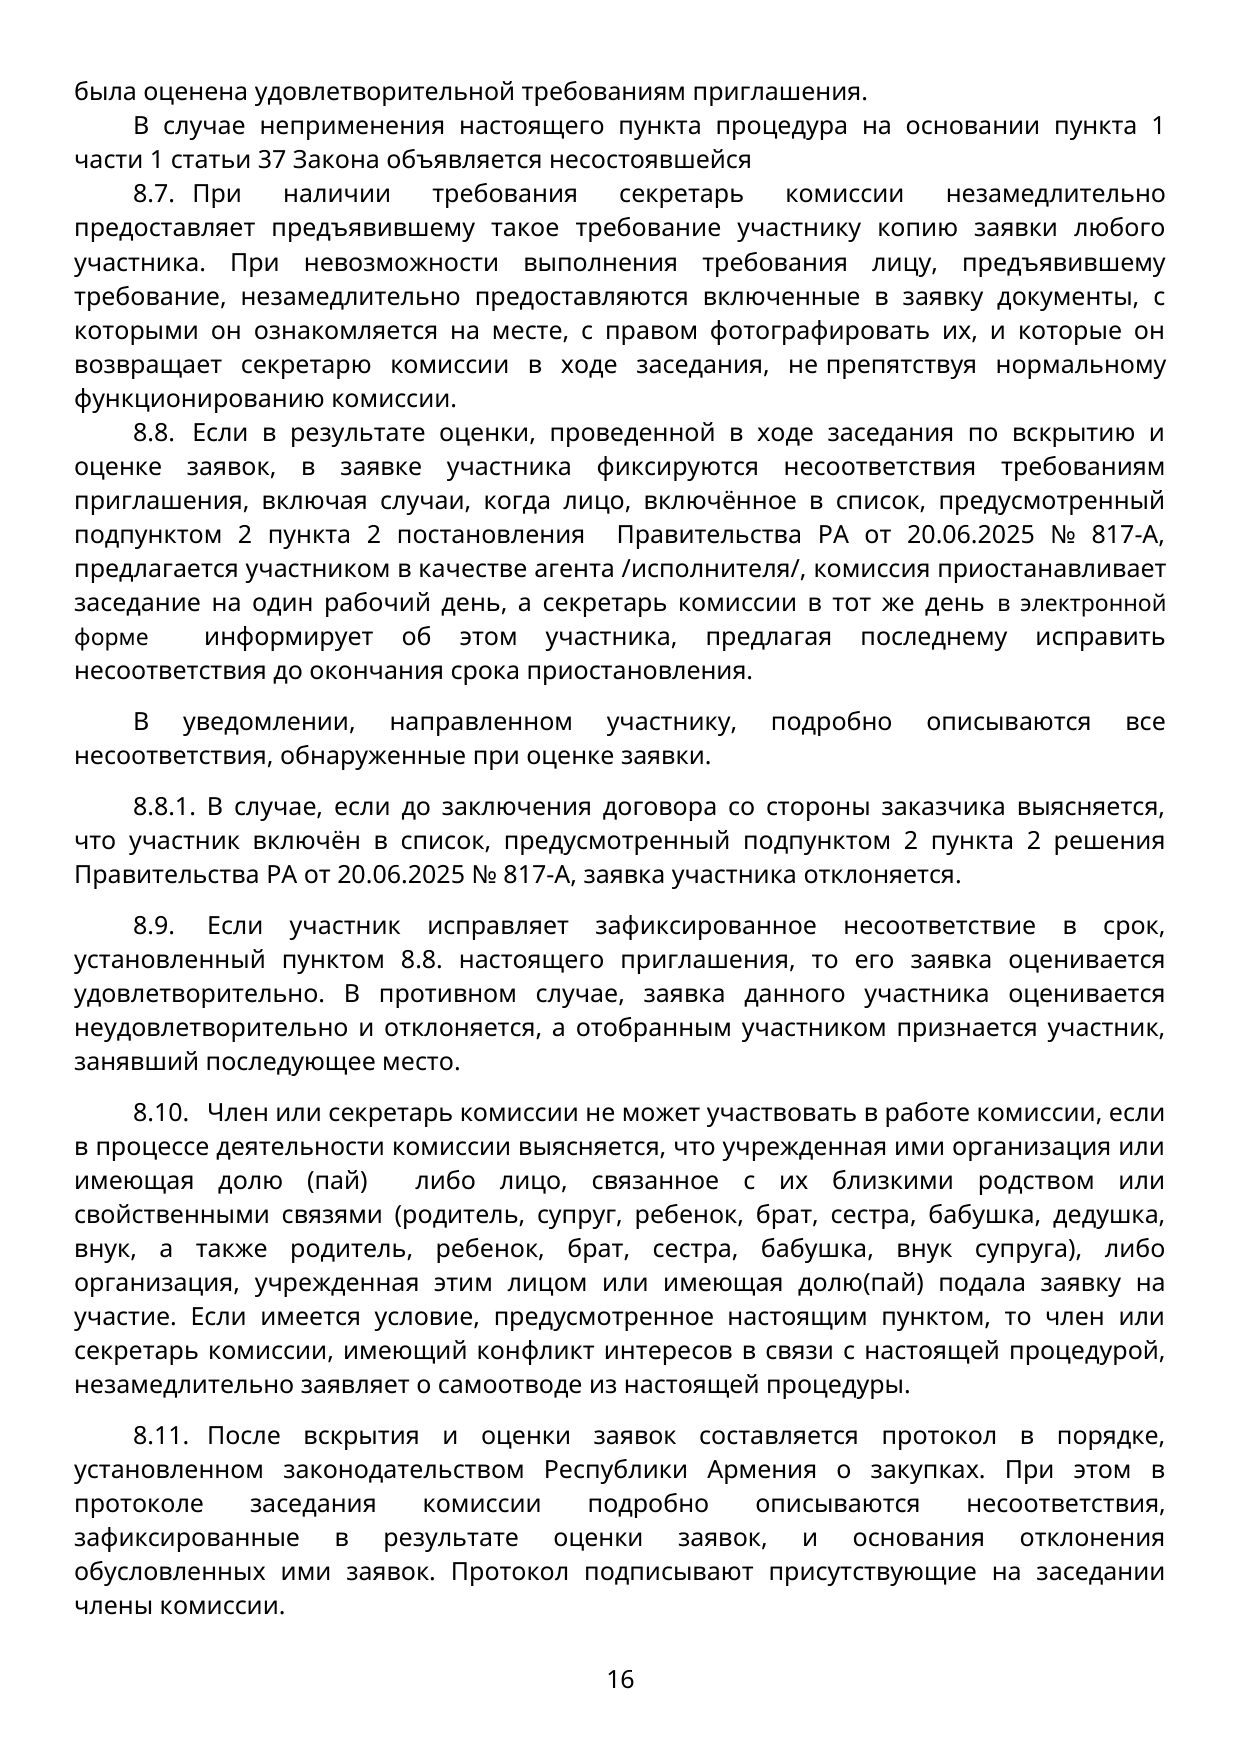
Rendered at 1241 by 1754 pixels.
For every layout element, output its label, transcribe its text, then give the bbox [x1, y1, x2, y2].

text 8.8.1. В случае, если до заключения договора со стороны заказчика выясняется, что участник включён в список, предусмотренный подпунктом 2 пункта 2 решения Правительства РА от 20.06.2025 № 817-А, заявка участника отклоняется. [74, 788, 1167, 891]
text 8.9. Если участник исправляет зафиксированное несоответствие в срок, установленный пунктом 8.8. настоящего приглашения, то его заявка оценивается удовлетворительно. В противном случае, заявка данного участника оценивается неудовлетворительно и отклоняется, а отобранным участником признается участник, занявший последующее место. [74, 907, 1167, 1078]
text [74, 74, 1167, 108]
text В случае неприменения настоящего пункта процедура на основании пункта 1 части 1 статьи 37 Закона объявляется несостоявшейся [74, 108, 1167, 176]
text В уведомлении, направленном участнику, подробно описываются все несоответствия, обнаруженные при оценке заявки. [74, 704, 1167, 772]
text 8.8. Если в результате оценки, проведенной в ходе заседания по вскрытию и оценке заявок, в заявке участника фиксируются несоответствия требованиям приглашения, включая случаи, когда лицо, включённое в список, предусмотренный подпунктом 2 пункта 2 постановления Правительства РА от 20.06.2025 № 817-А, предлагается участником в качестве агента /исполнителя/, комиссия приостанавливает заседание на один рабочий день, а секретарь комиссии в тот же день в электронной форме информирует об этом участника, предлагая последнему исправить несоответствия до окончания срока приостановления. [74, 414, 1167, 687]
text 8.10. Член или секретарь комиссии не может участвовать в работе комиссии, если в процессе деятельности комиссии выясняется, что учрежденная ими организация или имеющая долю (пай) либо лицо, связанное с их близкими родством или свойственными связями (родитель, супруг, ребенок, брат, сестра, бабушка, дедушка, внук, а также родитель, ребенок, брат, сестра, бабушка, внук супруга), либо организация, учрежденная этим лицом или имеющая долю(пай) подала заявку на участие. Если имеется условие, предусмотренное настоящим пунктом, то член или секретарь комиссии, имеющий конфликт интересов в связи с настоящей процедурой, незамедлительно заявляет о самоотводе из настоящей процедуры. [74, 1094, 1167, 1401]
text 8.7. При наличии требования секретарь комиссии незамедлительно предоставляет предъявившему такое требование участнику копию заявки любого участника. При невозможности выполнения требования лицу, предъявившему требование, незамедлительно предоставляются включенные в заявку документы, с которыми он ознакомляется на месте, с правом фотографировать их, и которые он возвращает секретарю комиссии в ходе заседания, не препятствуя нормальному функционированию комиссии. [74, 176, 1167, 414]
text 8.11. После вскрытия и оценки заявок составляется протокол в порядке, установленном законодательством Республики Армения о закупках. При этом в протоколе заседания комиссии подробно описываются несоответствия, зафиксированные в результате оценки заявок, и основания отклонения обусловленных ими заявок. Протокол подписывают присутствующие на заседании члены комиссии. [74, 1417, 1167, 1622]
